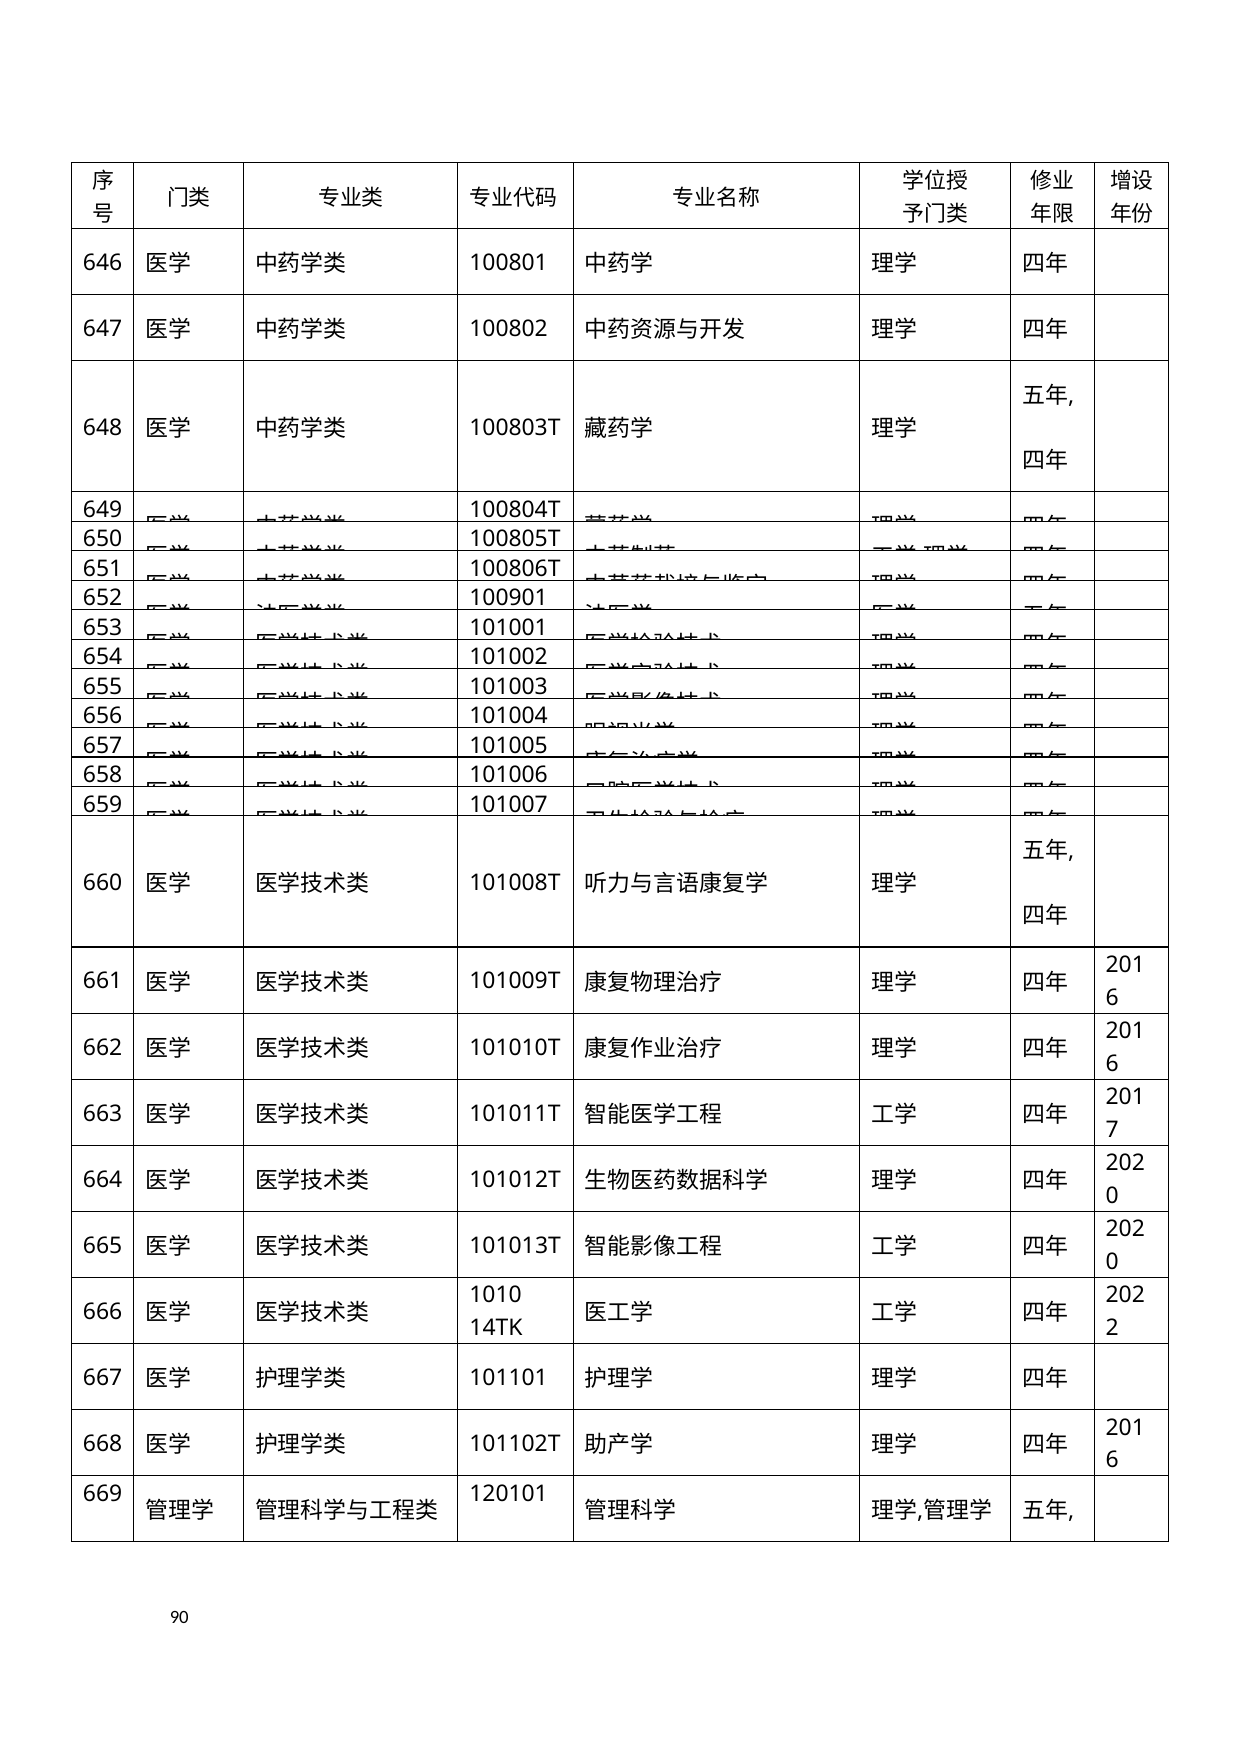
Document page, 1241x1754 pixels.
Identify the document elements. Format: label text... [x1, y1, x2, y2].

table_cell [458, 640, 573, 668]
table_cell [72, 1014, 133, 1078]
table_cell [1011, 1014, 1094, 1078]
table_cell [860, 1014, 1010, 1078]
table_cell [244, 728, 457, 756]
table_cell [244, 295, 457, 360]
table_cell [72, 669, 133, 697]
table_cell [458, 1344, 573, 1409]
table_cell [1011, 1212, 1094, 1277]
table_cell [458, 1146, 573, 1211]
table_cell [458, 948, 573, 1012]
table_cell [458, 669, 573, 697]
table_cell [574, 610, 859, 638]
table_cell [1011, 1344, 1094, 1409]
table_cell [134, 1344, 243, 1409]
table_header 学位授 予门类 [860, 163, 1010, 228]
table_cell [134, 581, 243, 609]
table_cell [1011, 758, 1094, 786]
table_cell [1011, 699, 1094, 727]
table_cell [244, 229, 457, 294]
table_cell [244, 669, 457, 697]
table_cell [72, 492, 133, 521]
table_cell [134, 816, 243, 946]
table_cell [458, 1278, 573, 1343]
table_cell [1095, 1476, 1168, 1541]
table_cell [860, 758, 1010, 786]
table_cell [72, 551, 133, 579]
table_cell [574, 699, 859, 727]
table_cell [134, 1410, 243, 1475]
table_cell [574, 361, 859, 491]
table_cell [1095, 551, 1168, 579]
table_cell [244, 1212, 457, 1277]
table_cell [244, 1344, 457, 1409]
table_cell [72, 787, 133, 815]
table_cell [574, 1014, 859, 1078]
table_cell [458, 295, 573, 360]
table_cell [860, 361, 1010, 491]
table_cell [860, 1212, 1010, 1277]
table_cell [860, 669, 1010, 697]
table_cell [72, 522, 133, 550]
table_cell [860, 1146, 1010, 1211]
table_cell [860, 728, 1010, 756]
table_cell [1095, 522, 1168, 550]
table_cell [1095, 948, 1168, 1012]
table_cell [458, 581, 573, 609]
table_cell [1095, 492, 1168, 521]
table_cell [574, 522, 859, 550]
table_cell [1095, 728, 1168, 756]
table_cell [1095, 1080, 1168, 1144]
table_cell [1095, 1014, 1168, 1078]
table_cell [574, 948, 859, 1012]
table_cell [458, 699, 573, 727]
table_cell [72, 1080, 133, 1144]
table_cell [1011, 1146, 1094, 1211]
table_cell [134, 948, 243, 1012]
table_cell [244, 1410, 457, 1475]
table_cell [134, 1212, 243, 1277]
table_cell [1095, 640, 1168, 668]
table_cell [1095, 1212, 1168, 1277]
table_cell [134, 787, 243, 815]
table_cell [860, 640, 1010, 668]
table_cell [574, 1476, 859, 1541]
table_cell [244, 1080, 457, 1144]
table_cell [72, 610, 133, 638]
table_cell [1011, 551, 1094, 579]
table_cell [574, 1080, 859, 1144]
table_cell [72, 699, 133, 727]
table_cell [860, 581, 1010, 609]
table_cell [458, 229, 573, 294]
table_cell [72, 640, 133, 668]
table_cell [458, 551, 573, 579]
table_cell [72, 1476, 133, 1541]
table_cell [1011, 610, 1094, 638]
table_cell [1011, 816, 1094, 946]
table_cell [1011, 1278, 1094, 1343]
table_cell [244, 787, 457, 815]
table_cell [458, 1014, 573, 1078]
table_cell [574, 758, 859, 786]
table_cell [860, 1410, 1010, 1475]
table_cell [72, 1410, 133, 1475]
table_header 增设年份 [1095, 163, 1168, 228]
table_header 修业年限 [1011, 163, 1094, 228]
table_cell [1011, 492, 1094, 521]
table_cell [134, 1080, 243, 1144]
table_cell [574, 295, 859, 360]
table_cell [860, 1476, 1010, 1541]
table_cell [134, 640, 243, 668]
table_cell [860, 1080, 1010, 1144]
table_header 专业名称 [574, 163, 859, 228]
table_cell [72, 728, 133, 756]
table_header 专业类 [244, 163, 457, 228]
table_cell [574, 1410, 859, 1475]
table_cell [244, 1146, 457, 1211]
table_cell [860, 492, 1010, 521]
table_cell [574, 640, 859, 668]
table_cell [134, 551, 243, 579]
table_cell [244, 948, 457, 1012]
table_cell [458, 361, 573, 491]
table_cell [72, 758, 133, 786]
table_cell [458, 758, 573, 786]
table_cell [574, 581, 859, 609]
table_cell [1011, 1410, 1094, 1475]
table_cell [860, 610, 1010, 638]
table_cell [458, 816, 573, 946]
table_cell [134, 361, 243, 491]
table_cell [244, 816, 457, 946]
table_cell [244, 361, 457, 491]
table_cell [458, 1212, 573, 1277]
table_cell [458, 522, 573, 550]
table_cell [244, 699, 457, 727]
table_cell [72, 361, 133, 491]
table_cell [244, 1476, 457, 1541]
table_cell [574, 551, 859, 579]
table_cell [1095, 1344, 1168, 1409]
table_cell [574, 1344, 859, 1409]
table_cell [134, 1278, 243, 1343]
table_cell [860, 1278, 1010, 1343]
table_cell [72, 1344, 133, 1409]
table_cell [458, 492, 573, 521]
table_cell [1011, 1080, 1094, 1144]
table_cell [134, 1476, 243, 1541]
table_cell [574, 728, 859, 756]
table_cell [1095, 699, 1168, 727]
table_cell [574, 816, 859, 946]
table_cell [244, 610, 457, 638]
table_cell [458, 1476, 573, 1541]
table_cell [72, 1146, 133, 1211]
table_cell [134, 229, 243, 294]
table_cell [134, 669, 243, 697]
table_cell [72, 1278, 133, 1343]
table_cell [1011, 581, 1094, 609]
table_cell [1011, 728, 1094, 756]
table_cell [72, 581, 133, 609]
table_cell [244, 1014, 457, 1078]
table_header 专业代码 [458, 163, 573, 228]
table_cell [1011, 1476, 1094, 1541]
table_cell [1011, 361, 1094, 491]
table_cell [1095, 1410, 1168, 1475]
table_header 序号 [72, 163, 133, 228]
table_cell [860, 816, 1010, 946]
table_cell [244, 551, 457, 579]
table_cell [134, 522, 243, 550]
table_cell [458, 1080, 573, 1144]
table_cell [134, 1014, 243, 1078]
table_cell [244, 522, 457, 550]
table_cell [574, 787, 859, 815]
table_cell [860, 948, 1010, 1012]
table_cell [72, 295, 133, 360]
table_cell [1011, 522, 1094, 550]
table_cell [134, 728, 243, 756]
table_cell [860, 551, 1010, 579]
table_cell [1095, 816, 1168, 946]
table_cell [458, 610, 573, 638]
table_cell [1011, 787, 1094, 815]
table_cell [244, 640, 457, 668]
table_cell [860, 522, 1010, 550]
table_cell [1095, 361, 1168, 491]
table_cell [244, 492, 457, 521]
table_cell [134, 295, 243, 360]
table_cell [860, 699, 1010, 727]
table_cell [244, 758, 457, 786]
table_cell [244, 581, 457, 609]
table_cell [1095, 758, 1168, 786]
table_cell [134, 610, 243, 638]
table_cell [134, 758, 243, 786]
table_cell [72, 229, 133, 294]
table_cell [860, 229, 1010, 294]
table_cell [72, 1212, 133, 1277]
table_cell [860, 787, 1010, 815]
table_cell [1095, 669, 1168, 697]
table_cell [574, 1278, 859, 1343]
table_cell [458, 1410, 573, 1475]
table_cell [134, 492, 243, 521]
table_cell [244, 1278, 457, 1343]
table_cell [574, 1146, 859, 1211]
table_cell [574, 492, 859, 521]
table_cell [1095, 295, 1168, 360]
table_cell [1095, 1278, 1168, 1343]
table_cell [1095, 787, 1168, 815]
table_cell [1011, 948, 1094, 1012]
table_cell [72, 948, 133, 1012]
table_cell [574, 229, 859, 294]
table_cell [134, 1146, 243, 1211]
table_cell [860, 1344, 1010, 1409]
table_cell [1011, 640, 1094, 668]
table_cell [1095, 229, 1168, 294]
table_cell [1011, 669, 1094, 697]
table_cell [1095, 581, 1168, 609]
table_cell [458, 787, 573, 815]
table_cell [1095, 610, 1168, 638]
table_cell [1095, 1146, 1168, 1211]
table_header 门类 [134, 163, 243, 228]
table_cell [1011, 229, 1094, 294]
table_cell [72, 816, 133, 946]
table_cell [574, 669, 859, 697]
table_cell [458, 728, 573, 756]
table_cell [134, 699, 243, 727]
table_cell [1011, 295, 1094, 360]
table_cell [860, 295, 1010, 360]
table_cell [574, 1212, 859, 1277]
